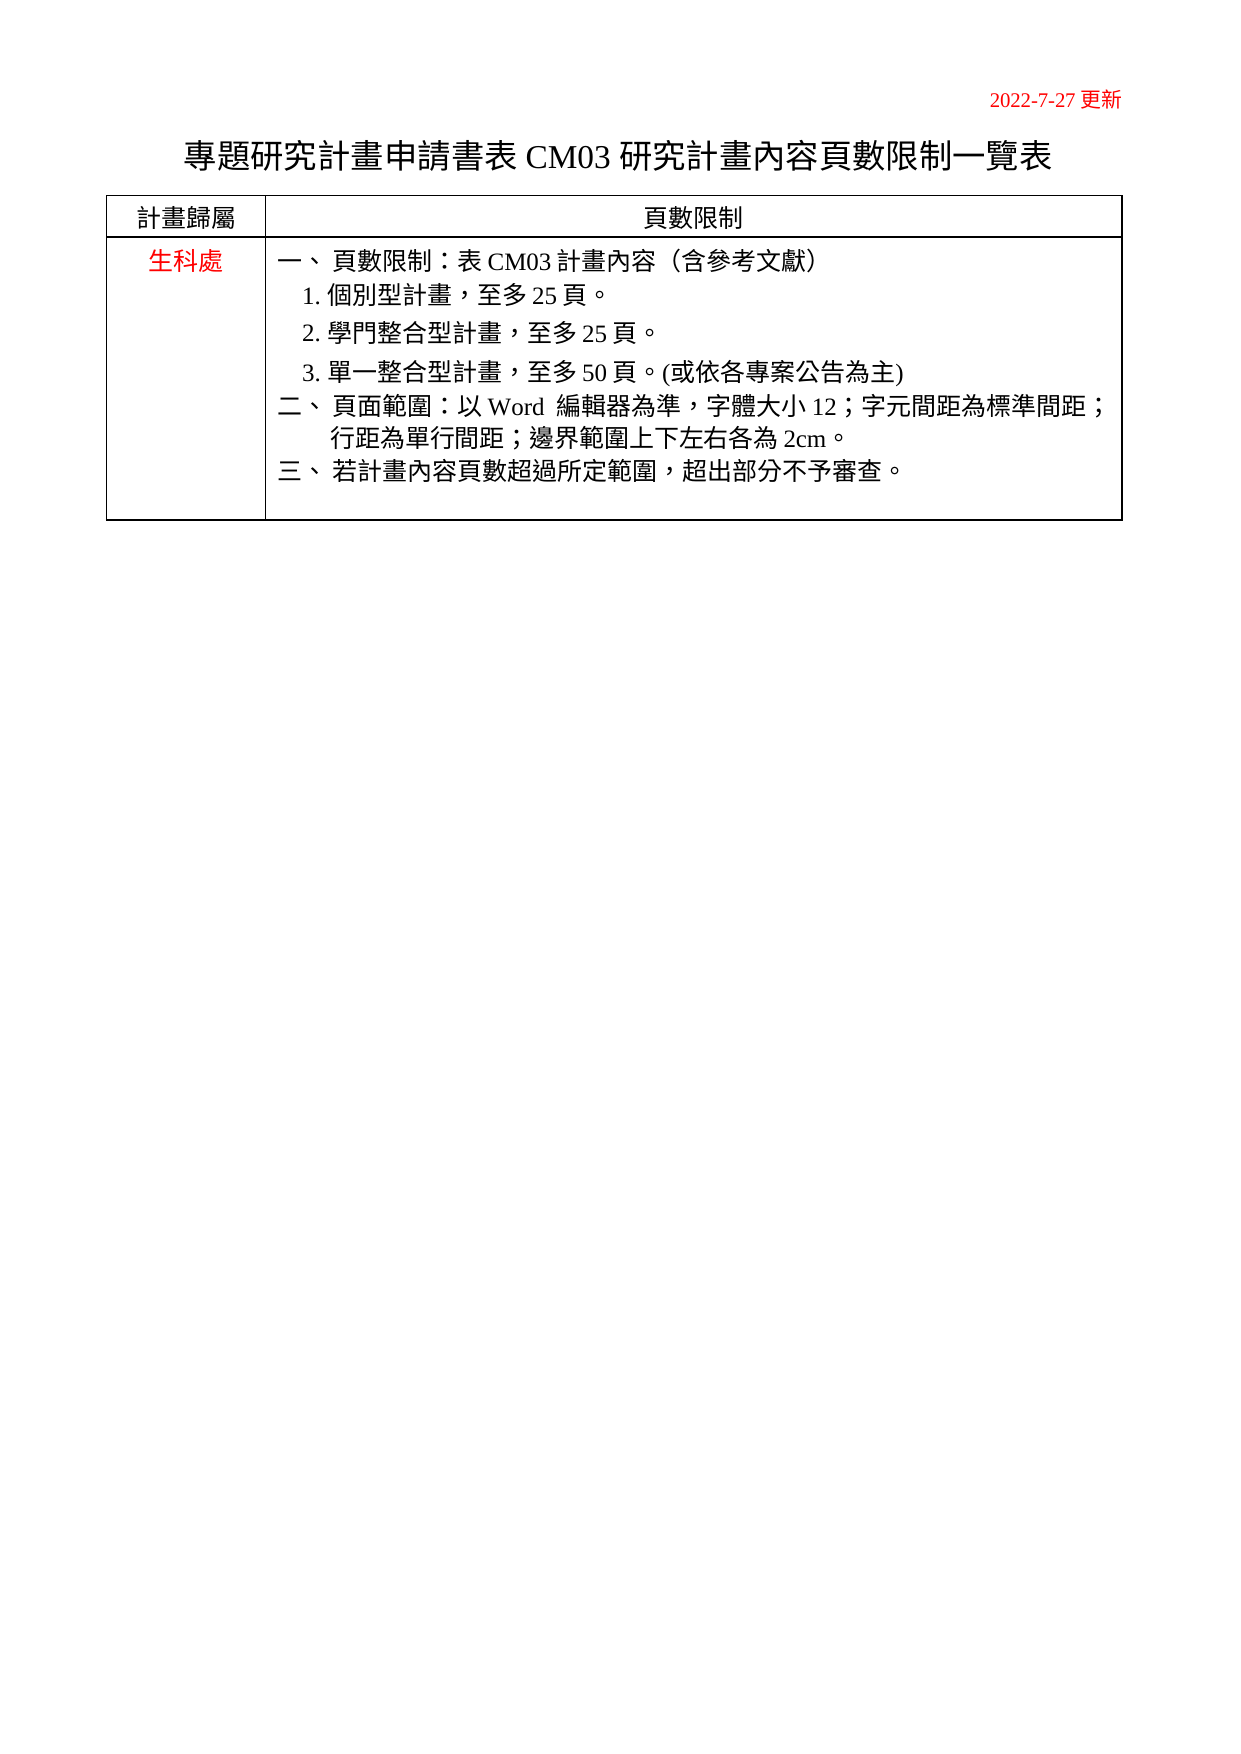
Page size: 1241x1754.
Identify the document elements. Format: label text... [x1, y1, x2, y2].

table_header 頁數限制 [266, 196, 1121, 236]
table_cell 一、 頁數限制：表CM03計畫內容（含參考文獻） 1. 個別型計畫，至多25頁。 2. 學門整合型計畫，至多25頁。 3. 單一整合型計畫，至多50頁。(或依各專案公告為主) 二、 頁面範圍：以Word 編輯器為準，字體大小12；字元間距為標準間距； 行距為單行間距；邊界範圍上下左右各為2cm。 三、 若計畫內容頁數超過所定範圍，超出部分不予審查。 [266, 238, 1121, 519]
text 專題研究計畫申請書表 CM03 研究計畫內容頁數限制一覽表 [183, 129, 1134, 178]
table_cell 生科處 [107, 238, 265, 519]
table_header 計畫歸屬 [107, 196, 265, 236]
text 2022-7-27 更新 [96, 83, 1122, 114]
